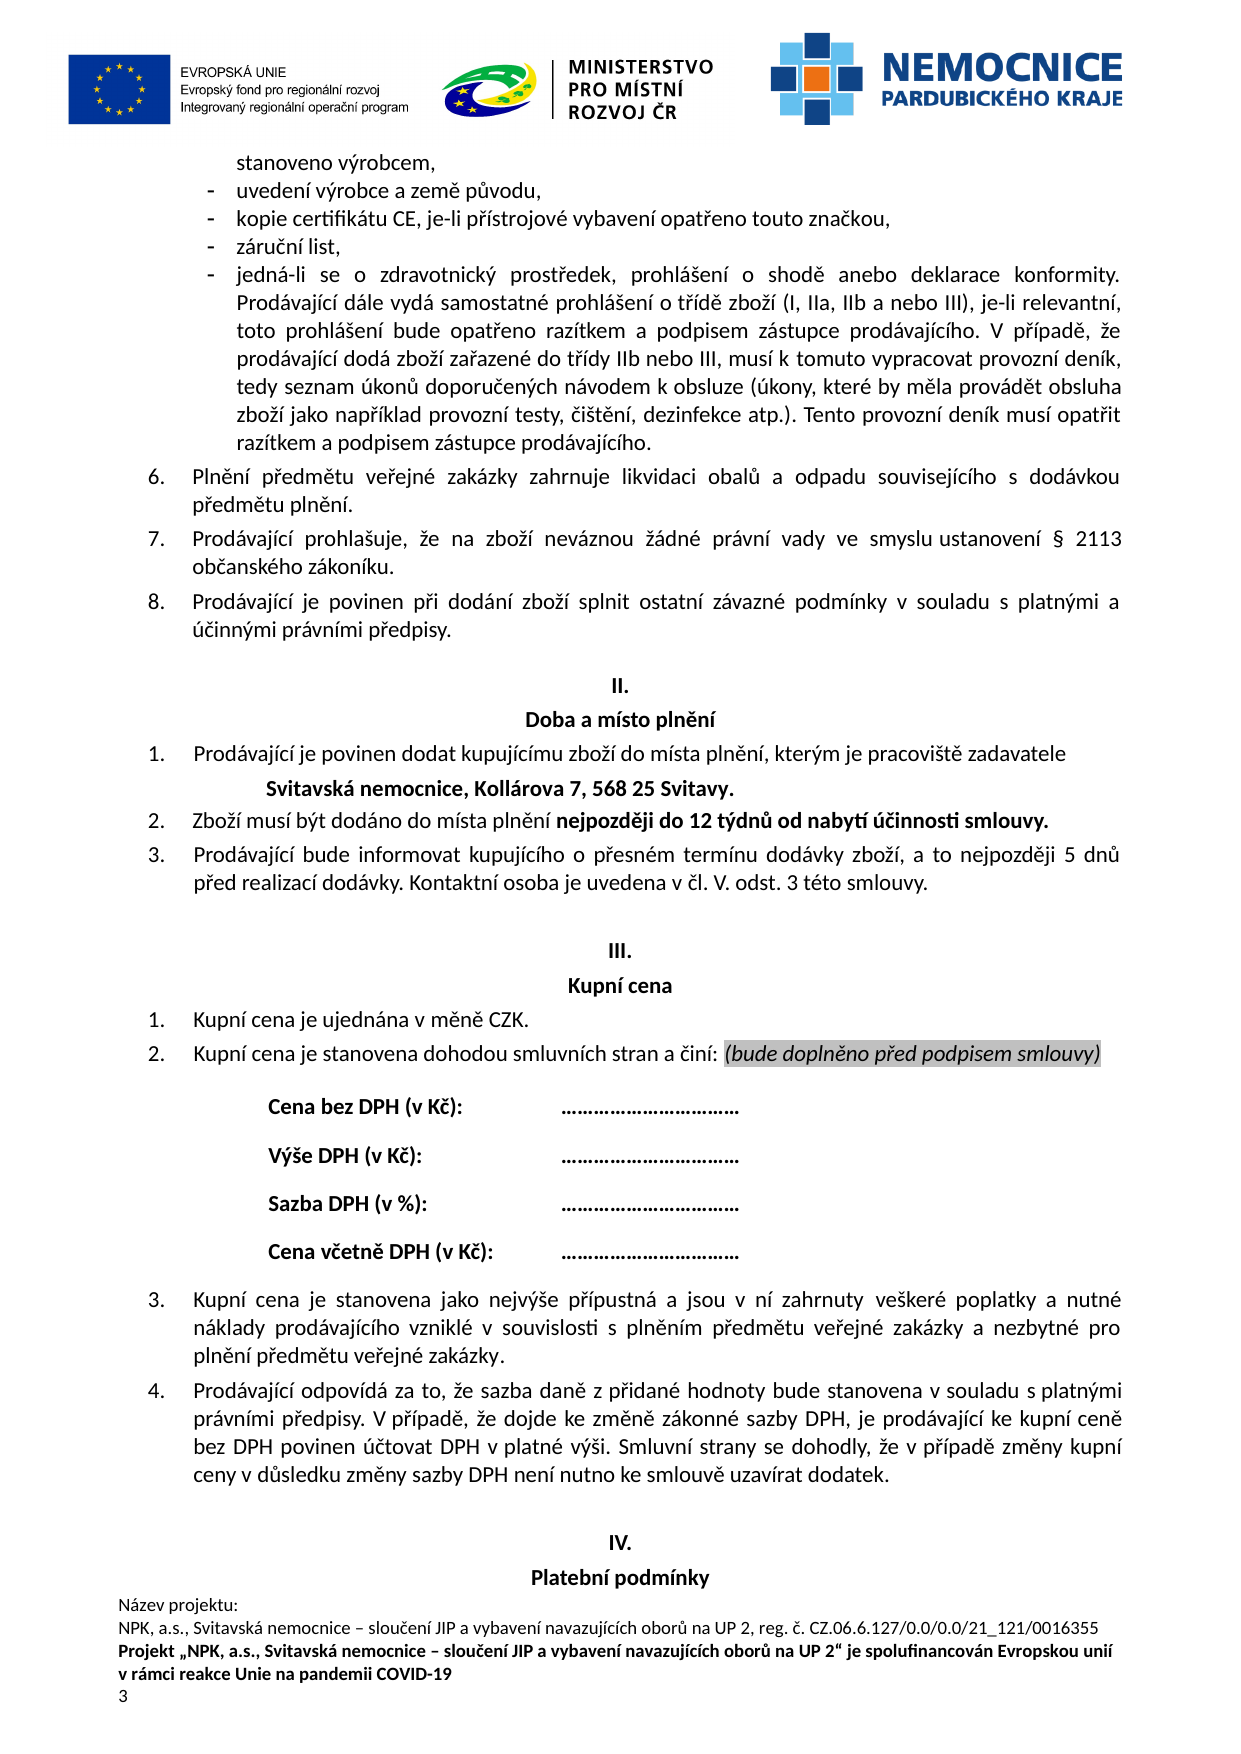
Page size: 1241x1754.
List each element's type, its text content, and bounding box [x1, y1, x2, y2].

list záruční list, [207, 232, 1122, 260]
text IV. [118, 1528, 1122, 1556]
list Prodávající prohlašuje, že na zboží neváznou žádné právní vady ve smyslu ustanovení § 2113 občanského zákoníku. [148, 524, 1122, 581]
list Kupní cena je stanovena dohodou smluvních stran a činí: (bude doplněno před podpisem smlouvy) [148, 1039, 1122, 1067]
list Prodávající bude informovat kupujícího o přesném termínu dodávky zboží, a to nejpozději 5 dnů před realizací dodávky. Kontaktní osoba je uvedena v čl. V. odst. 3 této smlouvy. [148, 840, 1122, 896]
list jedná-li se o zdravotnický prostředek, prohlášení o shodě anebo deklarace konformity. Prodávající dále vydá samostatné prohlášení o třídě zboží (I, IIa, IIb a nebo III), je-li relevantní, toto prohlášení bude opatřeno razítkem a podpisem zástupce prodávajícího. V případě, že prodávající dodá zboží zařazené do třídy IIb nebo III, musí k tomuto vypracovat provozní deník, tedy seznam úkonů doporučených návodem k obsluze (úkony, které by měla provádět obsluha zboží jako například provozní testy, čištění, dezinfekce atp.). Tento provozní deník musí opatřit razítkem a podpisem zástupce prodávajícího. [207, 260, 1122, 456]
text II. [118, 671, 1122, 699]
text Kupní cena [118, 971, 1122, 999]
list Zboží musí být dodáno do místa plnění nejpozději do 12 týdnů od nabytí účinnosti smlouvy. [148, 806, 1122, 834]
text Doba a místo plnění [118, 705, 1122, 733]
text Výše DPH (v Kč): …………………………… [268, 1141, 1122, 1169]
text Cena včetně DPH (v Kč): …………………………… [268, 1237, 1122, 1265]
picture [769, 31, 1123, 126]
list Prodávající odpovídá za to, že sazba daně z přidané hodnoty bude stanovena v souladu s platnými právními předpisy. V případě, že dojde ke změně zákonné sazby DPH, je prodávající ke kupní ceně bez DPH povinen účtovat DPH v platné výši. Smluvní strany se dohodly, že v případě změny kupní ceny v důsledku změny sazby DPH není nutno ke smlouvě uzavírat dodatek. [148, 1376, 1122, 1488]
list Kupní cena je stanovena jako nejvýše přípustná a jsou v ní zahrnuty veškeré poplatky a nutné náklady prodávajícího vzniklé v souvislosti s plněním předmětu veřejné zakázky a nezbytné pro plnění předmětu veřejné zakázky. [148, 1285, 1122, 1369]
list kopie certifikátu CE, je-li přístrojové vybavení opatřeno touto značkou, [207, 204, 1122, 232]
list Prodávající je povinen dodat kupujícímu zboží do místa plnění, kterým je pracoviště zadavatele [148, 739, 1122, 767]
picture [46, 32, 735, 147]
list Prodávající je povinen při dodání zboží splnit ostatní závazné podmínky v souladu s platnými a účinnými právními předpisy. [148, 587, 1122, 643]
list zápis o provedené instruktáži zaměstnanců, v případě jde-li o zdravotnický prostředek a je-li stanoveno výrobcem, [207, 148, 1122, 176]
list Plnění předmětu veřejné zakázky zahrnuje likvidaci obalů a odpadu souvisejícího s dodávkou předmětu plnění. [148, 462, 1122, 518]
text III. [118, 937, 1122, 965]
text Platební podmínky [118, 1563, 1122, 1591]
list uvedení výrobce a země původu, [207, 176, 1122, 204]
text Cena bez DPH (v Kč): …………………………… [268, 1092, 1122, 1121]
text Svitavská nemocnice, Kollárova 7, 568 25 Svitavy. [177, 774, 1122, 802]
text Sazba DPH (v %): …………………………… [268, 1189, 1122, 1217]
list Kupní cena je ujednána v měně CZK. [148, 1005, 1122, 1033]
